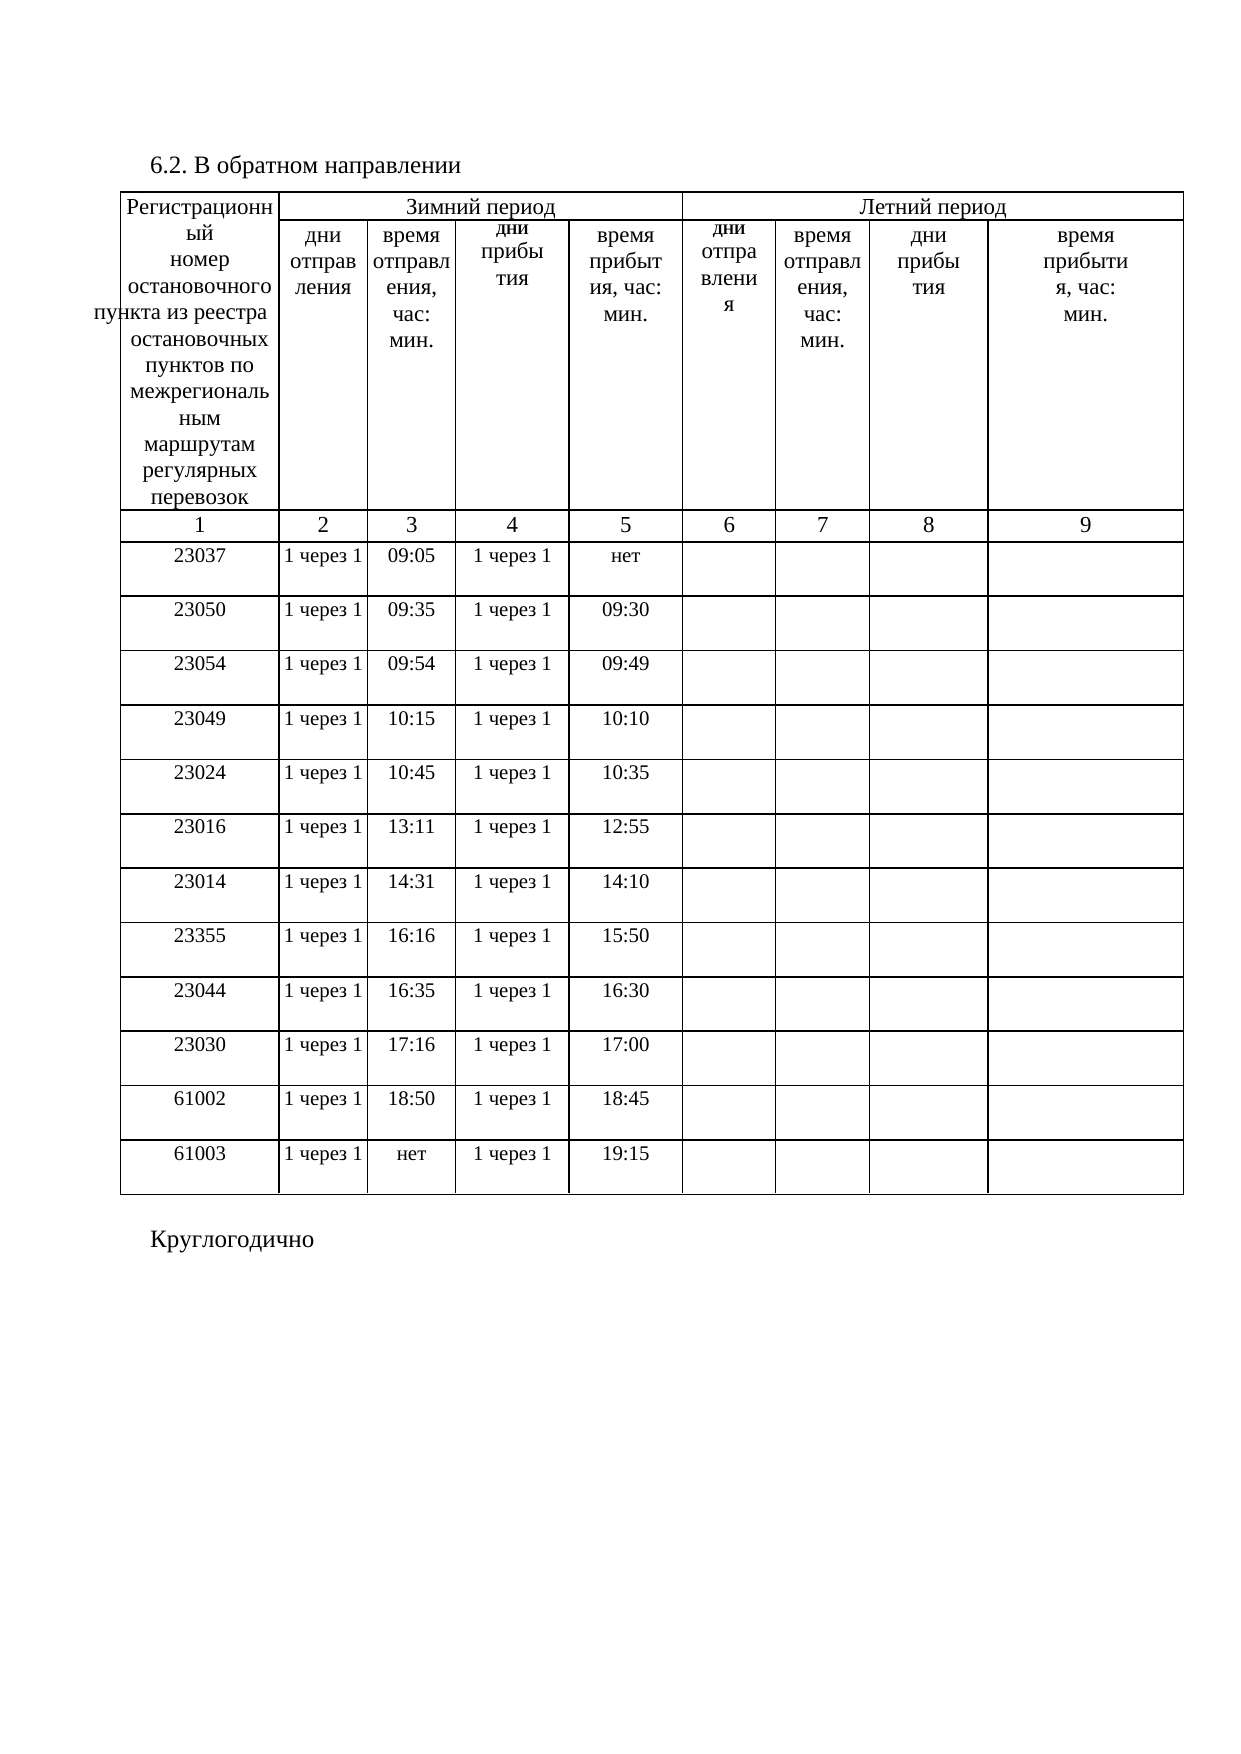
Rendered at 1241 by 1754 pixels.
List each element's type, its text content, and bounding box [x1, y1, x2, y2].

table_cell [683, 706, 775, 758]
table_cell [870, 651, 987, 704]
table_cell [870, 1032, 987, 1085]
table_header Регистрационный номер остановочного пункта из реестра остановочных пунктов по межрегиональным маршрутам регулярных перевозок [121, 193, 278, 509]
table_header Летний период [683, 193, 1183, 219]
table_cell 1 через 1 [280, 651, 367, 704]
table_cell [683, 815, 775, 867]
table_cell [989, 1141, 1183, 1193]
table_cell 10:10 [570, 706, 682, 758]
table_cell 18:50 [368, 1086, 455, 1139]
table_cell нет [570, 543, 682, 595]
table_header Зимний период [280, 193, 682, 219]
table_cell 09:30 [570, 597, 682, 650]
table_cell 61002 [121, 1086, 278, 1139]
table_cell 17:00 [570, 1032, 682, 1085]
table_cell [870, 543, 987, 595]
table_cell 1 через 1 [456, 869, 568, 922]
table_cell [683, 978, 775, 1030]
table_cell 1 через 1 [456, 1086, 568, 1139]
table_cell [989, 1086, 1183, 1139]
table_cell [989, 978, 1183, 1030]
table_cell 1 через 1 [280, 923, 367, 976]
table_cell 09:54 [368, 651, 455, 704]
table_cell 1 через 1 [456, 760, 568, 813]
table_cell 10:35 [570, 760, 682, 813]
table_cell 09:35 [368, 597, 455, 650]
table_cell 1 через 1 [456, 815, 568, 867]
table_cell 1 через 1 [280, 706, 367, 758]
table_cell время отправл ения, час: мин. [368, 221, 455, 509]
table_cell дни отправ ления [280, 221, 367, 509]
table_cell 23014 [121, 869, 278, 922]
table_cell [989, 923, 1183, 976]
table_cell [776, 815, 869, 867]
table_cell 23355 [121, 923, 278, 976]
table_cell [870, 1086, 987, 1139]
table_cell [776, 1141, 869, 1193]
table_cell 23044 [121, 978, 278, 1030]
table_cell [776, 651, 869, 704]
table_cell 1 через 1 [280, 869, 367, 922]
table_cell 23016 [121, 815, 278, 867]
table_cell [870, 869, 987, 922]
table_cell [870, 1141, 987, 1193]
table_cell [776, 1086, 869, 1139]
table_cell 18:45 [570, 1086, 682, 1139]
table_cell [776, 543, 869, 595]
table_cell [989, 815, 1183, 867]
table_cell 5 [570, 511, 682, 541]
table_cell ДНИ прибы тия [456, 221, 568, 509]
table_cell [989, 760, 1183, 813]
table_cell 23030 [121, 1032, 278, 1085]
table_cell [776, 706, 869, 758]
table_cell [683, 1141, 775, 1193]
table_cell [776, 869, 869, 922]
table_cell дни прибы тия [870, 221, 987, 509]
table_cell 23049 [121, 706, 278, 758]
table_cell 7 [776, 511, 869, 541]
table_cell 6 [683, 511, 775, 541]
table_cell 4 [456, 511, 568, 541]
table_cell [683, 760, 775, 813]
table_cell [989, 869, 1183, 922]
table_cell [870, 923, 987, 976]
table_cell 3 [368, 511, 455, 541]
table_cell 13:11 [368, 815, 455, 867]
table_cell [776, 597, 869, 650]
table_cell 14:10 [570, 869, 682, 922]
table_cell 23037 [121, 543, 278, 595]
table_cell [989, 543, 1183, 595]
table_cell 1 [121, 511, 278, 541]
table_cell 16:30 [570, 978, 682, 1030]
table_cell 09:05 [368, 543, 455, 595]
table_cell 19:15 [570, 1141, 682, 1193]
table_cell 15:50 [570, 923, 682, 976]
table_cell [683, 597, 775, 650]
table_cell 23024 [121, 760, 278, 813]
table_cell 12:55 [570, 815, 682, 867]
table_cell 9 [989, 511, 1183, 541]
table_cell 1 через 1 [456, 706, 568, 758]
table_cell [989, 706, 1183, 758]
table_cell [776, 978, 869, 1030]
table_cell [989, 651, 1183, 704]
table_cell [683, 651, 775, 704]
table_cell [870, 706, 987, 758]
table_cell [776, 923, 869, 976]
table_cell 1 через 1 [280, 597, 367, 650]
text 6.2. В обратном направлении [150, 150, 1090, 179]
table_cell 1 через 1 [280, 815, 367, 867]
table_cell [683, 543, 775, 595]
table_cell 1 через 1 [280, 1086, 367, 1139]
table_cell [989, 1032, 1183, 1085]
table_cell [776, 760, 869, 813]
table_cell 23050 [121, 597, 278, 650]
table_cell 1 через 1 [456, 543, 568, 595]
table_cell 14:31 [368, 869, 455, 922]
table_cell 1 через 1 [280, 978, 367, 1030]
table_cell время отправл ения, час: мин. [776, 221, 869, 509]
table_cell 1 через 1 [280, 1141, 367, 1193]
text Круглогодично [150, 1224, 1090, 1252]
table_cell 61003 [121, 1141, 278, 1193]
table_cell [683, 923, 775, 976]
table_cell 1 через 1 [456, 597, 568, 650]
table_cell 16:16 [368, 923, 455, 976]
table_cell 1 через 1 [456, 923, 568, 976]
table_cell 1 через 1 [280, 1032, 367, 1085]
table_cell 1 через 1 [456, 651, 568, 704]
table_cell время прибыти я, час: мин. [989, 221, 1183, 509]
table_cell время прибыт ия, час: мин. [570, 221, 682, 509]
table_cell ДНИ отпра влени я [683, 221, 775, 509]
table_cell [989, 597, 1183, 650]
table_cell 09:49 [570, 651, 682, 704]
table_cell 23054 [121, 651, 278, 704]
table_cell 17:16 [368, 1032, 455, 1085]
table_cell 10:15 [368, 706, 455, 758]
table_cell [870, 815, 987, 867]
table_cell 1 через 1 [456, 1032, 568, 1085]
table_cell 8 [870, 511, 987, 541]
table_cell [870, 978, 987, 1030]
table_cell 2 [280, 511, 367, 541]
table_cell 1 через 1 [456, 1141, 568, 1193]
table_cell [683, 1032, 775, 1085]
table_cell [870, 597, 987, 650]
table_cell 1 через 1 [456, 978, 568, 1030]
table_cell 1 через 1 [280, 760, 367, 813]
table_cell [776, 1032, 869, 1085]
table_cell 10:45 [368, 760, 455, 813]
table_cell 16:35 [368, 978, 455, 1030]
table_cell [683, 869, 775, 922]
table_cell [683, 1086, 775, 1139]
table_cell 1 через 1 [280, 543, 367, 595]
table_cell [870, 760, 987, 813]
table_cell нет [368, 1141, 455, 1193]
